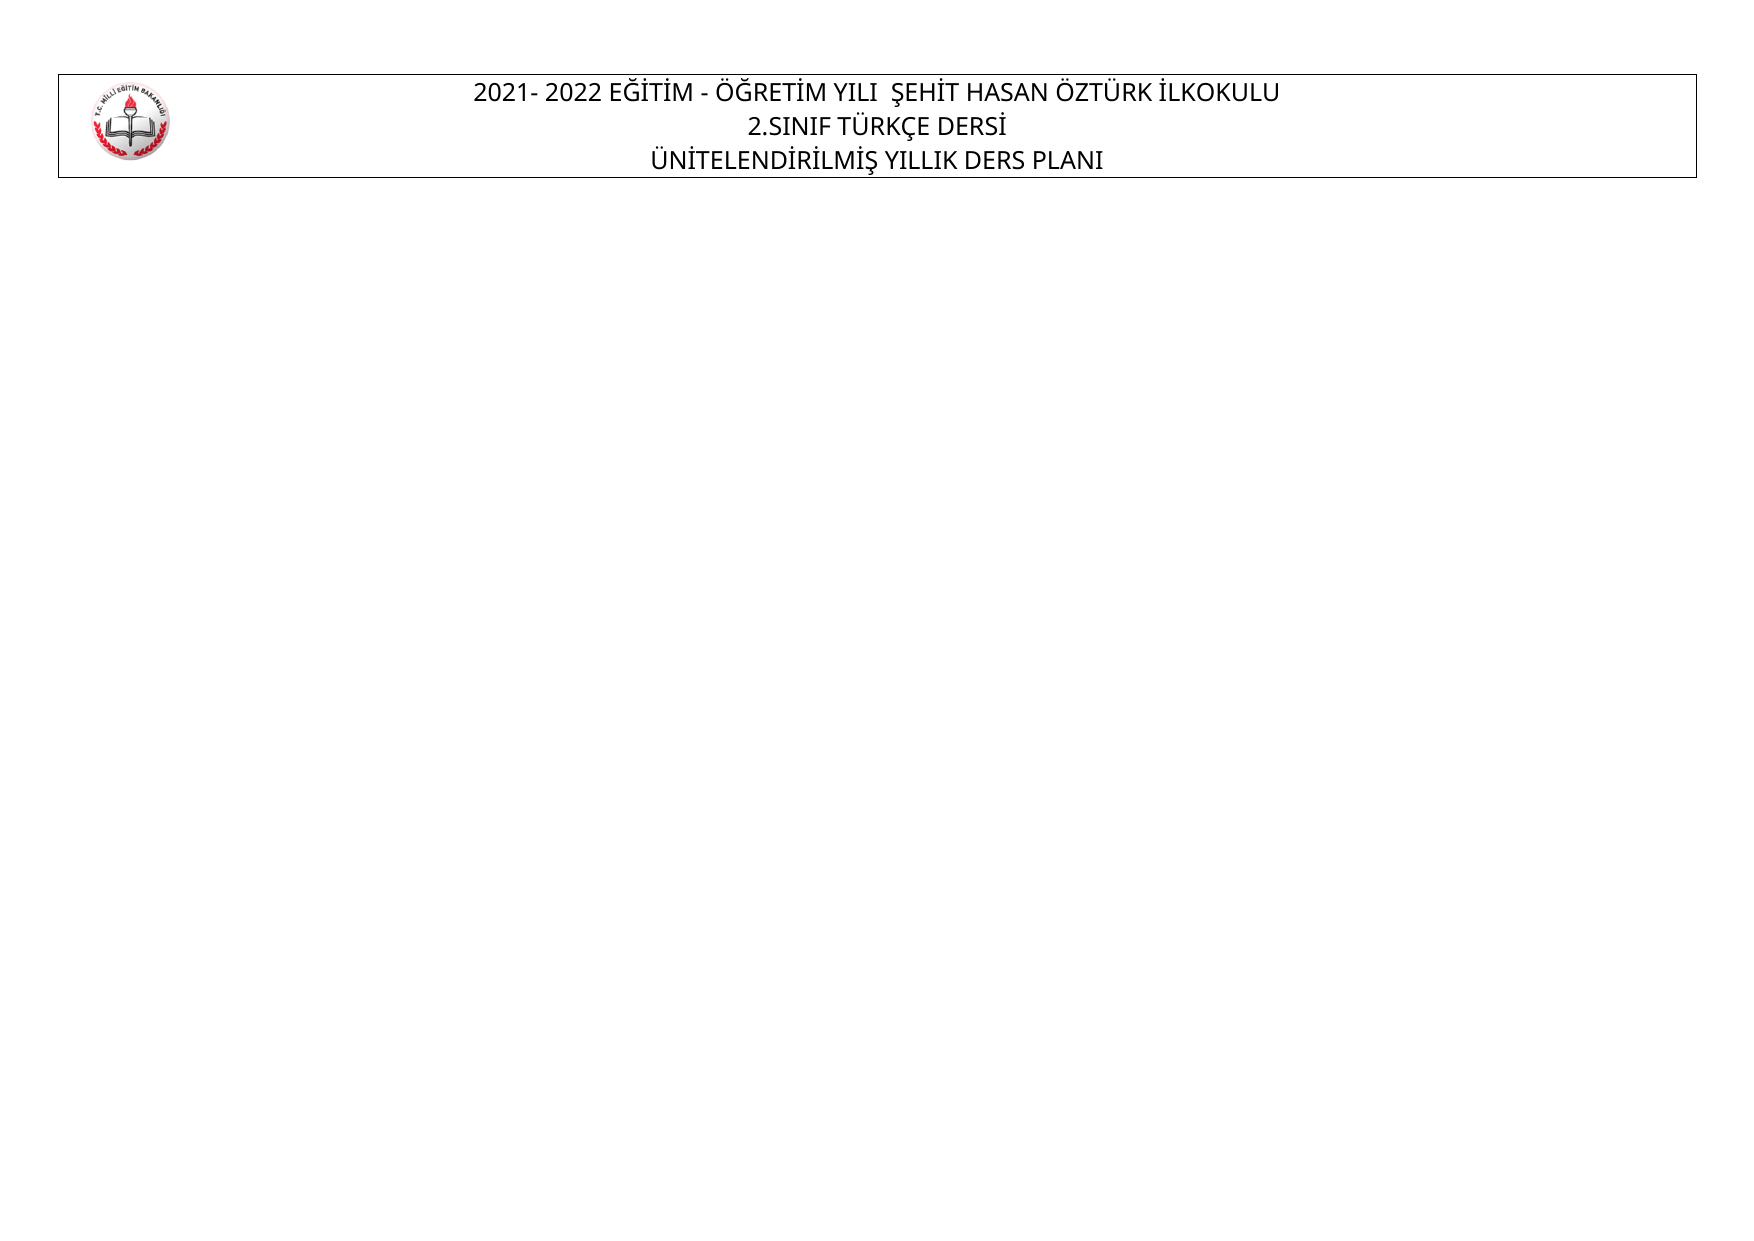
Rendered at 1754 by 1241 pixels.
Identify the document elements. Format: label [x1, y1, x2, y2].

picture [85, 77, 175, 167]
